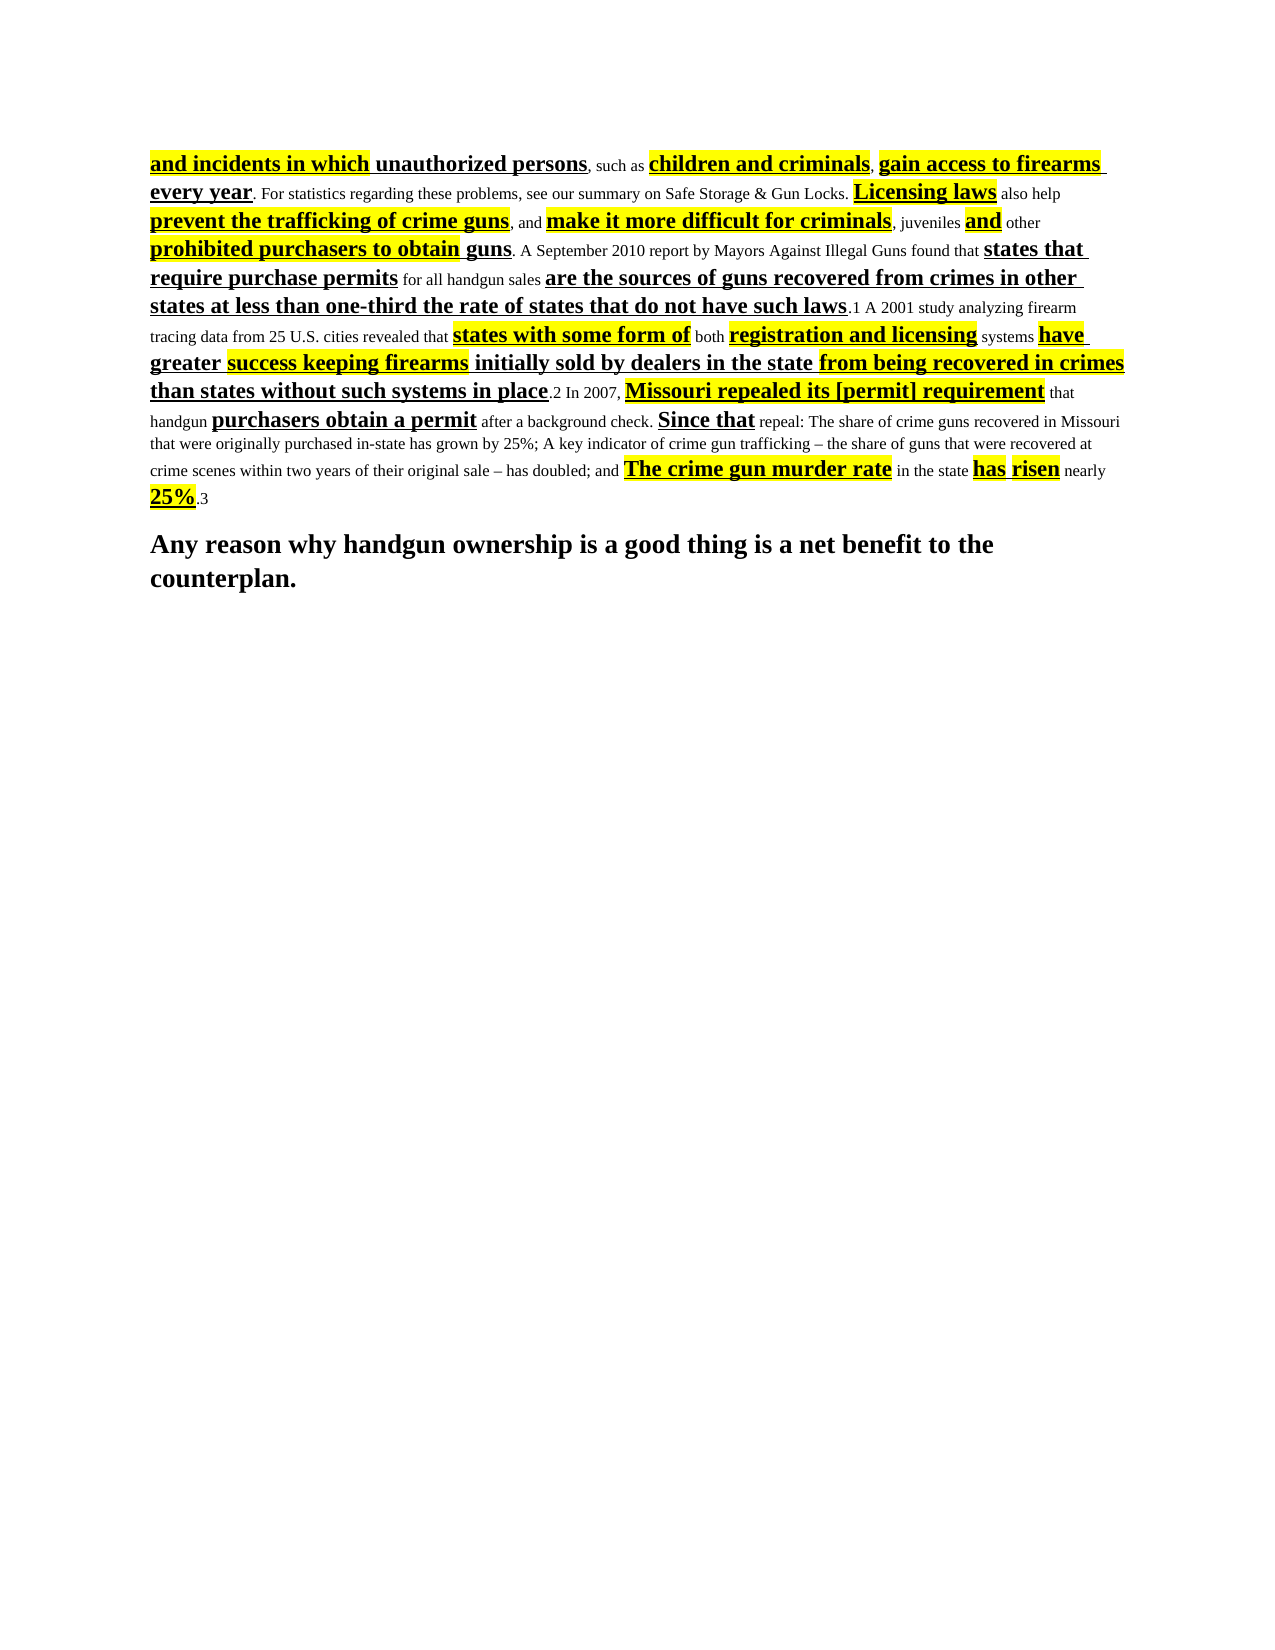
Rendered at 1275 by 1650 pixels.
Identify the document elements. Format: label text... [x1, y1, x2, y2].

subtitle Any reason why handgun ownership is a good thing is a net benefit to the counterplan. [150, 528, 1125, 593]
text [150, 150, 1125, 372]
